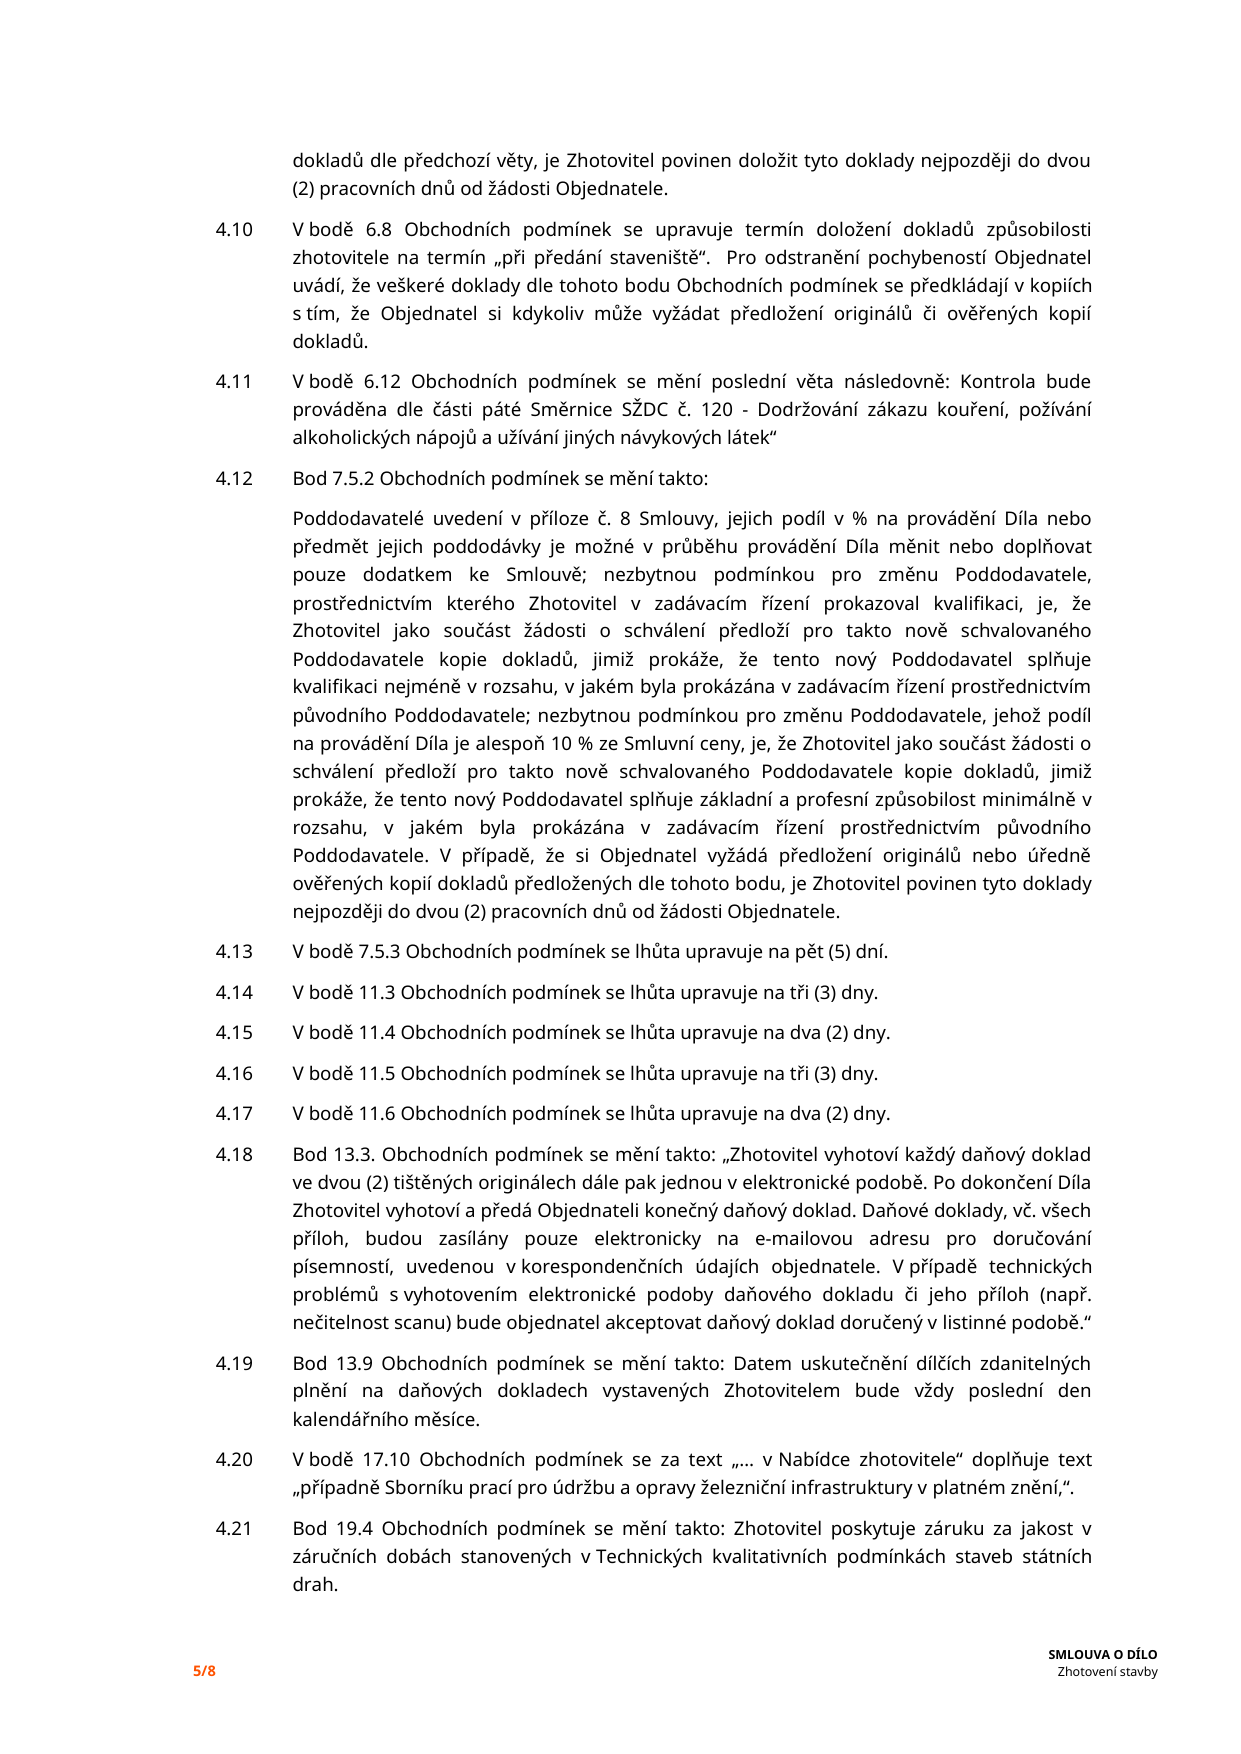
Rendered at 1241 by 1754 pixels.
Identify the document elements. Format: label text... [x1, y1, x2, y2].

text V bodě 11.3 Obchodních podmínek se lhůta upravuje na tři (3) dny. [216, 979, 1093, 1004]
text V bodě 6.12 Obchodních podmínek se mění poslední věta následovně: Kontrola bude prováděna dle části páté Směrnice SŽDC č. 120 - Dodržování zákazu kouření, požívání alkoholických nápojů a užívání jiných návykových látek“ [216, 369, 1093, 450]
text V bodě 11.4 Obchodních podmínek se lhůta upravuje na dva (2) dny. [216, 1019, 1093, 1045]
text V bodě 6.8 Obchodních podmínek se upravuje termín doložení dokladů způsobilosti zhotovitele na termín „při předání staveniště“. Pro odstranění pochybeností Objednatel uvádí, že veškeré doklady dle tohoto bodu Obchodních podmínek se předkládají v kopiích s tím, že Objednatel si kdykoliv může vyžádat předložení originálů či ověřených kopií dokladů. [216, 216, 1093, 354]
text Bod 13.3. Obchodních podmínek se mění takto: „Zhotovitel vyhotoví každý daňový doklad ve dvou (2) tištěných originálech dále pak jednou v elektronické podobě. Po dokončení Díla Zhotovitel vyhotoví a předá Objednateli konečný daňový doklad. Daňové doklady, vč. všech příloh, budou zasílány pouze elektronicky na e-mailovou adresu pro doručování písemností, uvedenou v korespondenčních údajích objednatele. V případě technických problémů s vyhotovením elektronické podoby daňového dokladu či jeho příloh (např. nečitelnost scanu) bude objednatel akceptovat daňový doklad doručený v listinné podobě.“ [216, 1141, 1093, 1335]
text V bodě 11.5 Obchodních podmínek se lhůta upravuje na tři (3) dny. [216, 1060, 1093, 1086]
text Bod 13.9 Obchodních podmínek se mění takto: Datem uskutečnění dílčích zdanitelných plnění na daňových dokladech vystavených Zhotovitelem bude vždy poslední den kalendářního měsíce. [216, 1350, 1093, 1431]
text Poddodavatelé uvedení v příloze č. 8 Smlouvy, jejich podíl v % na provádění Díla nebo předmět jejich poddodávky je možné v průběhu provádění Díla měnit nebo doplňovat pouze dodatkem ke Smlouvě; nezbytnou podmínkou pro změnu Poddodavatele, prostřednictvím kterého Zhotovitel v zadávacím řízení prokazoval kvalifikaci, je, že Zhotovitel jako součást žádosti o schválení předloží pro takto nově schvalovaného Poddodavatele kopie dokladů, jimiž prokáže, že tento nový Poddodavatel splňuje kvalifikaci nejméně v rozsahu, v jakém byla prokázána v zadávacím řízení prostřednictvím původního Poddodavatele; nezbytnou podmínkou pro změnu Poddodavatele, jehož podíl na provádění Díla je alespoň 10 % ze Smluvní ceny, je, že Zhotovitel jako součást žádosti o schválení předloží pro takto nově schvalovaného Poddodavatele kopie dokladů, jimiž prokáže, že tento nový Poddodavatel splňuje základní a profesní způsobilost minimálně v rozsahu, v jakém byla prokázána v zadávacím řízení prostřednictvím původního Poddodavatele. V případě, že si Objednatel vyžádá předložení originálů nebo úředně ověřených kopií dokladů předložených dle tohoto bodu, je Zhotovitel povinen tyto doklady nejpozději do dvou (2) pracovních dnů od žádosti Objednatele. [292, 506, 1093, 923]
text Bod 7.5.2 Obchodních podmínek se mění takto: [216, 465, 1093, 491]
text V bodě 11.6 Obchodních podmínek se lhůta upravuje na dva (2) dny. [216, 1101, 1093, 1126]
text V bodě 7.5.3 Obchodních podmínek se lhůta upravuje na pět (5) dní. [216, 938, 1093, 964]
text Bod 19.4 Obchodních podmínek se mění takto: Zhotovitel poskytuje záruku za jakost v záručních dobách stanovených v Technických kvalitativních podmínkách staveb státních drah. [216, 1515, 1093, 1596]
text V bodě 17.10 Obchodních podmínek se za text „… v Nabídce zhotovitele“ doplňuje text „případně Sborníku prací pro údržbu a opravy železniční infrastruktury v platném znění,“. [216, 1446, 1093, 1500]
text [292, 147, 1093, 201]
